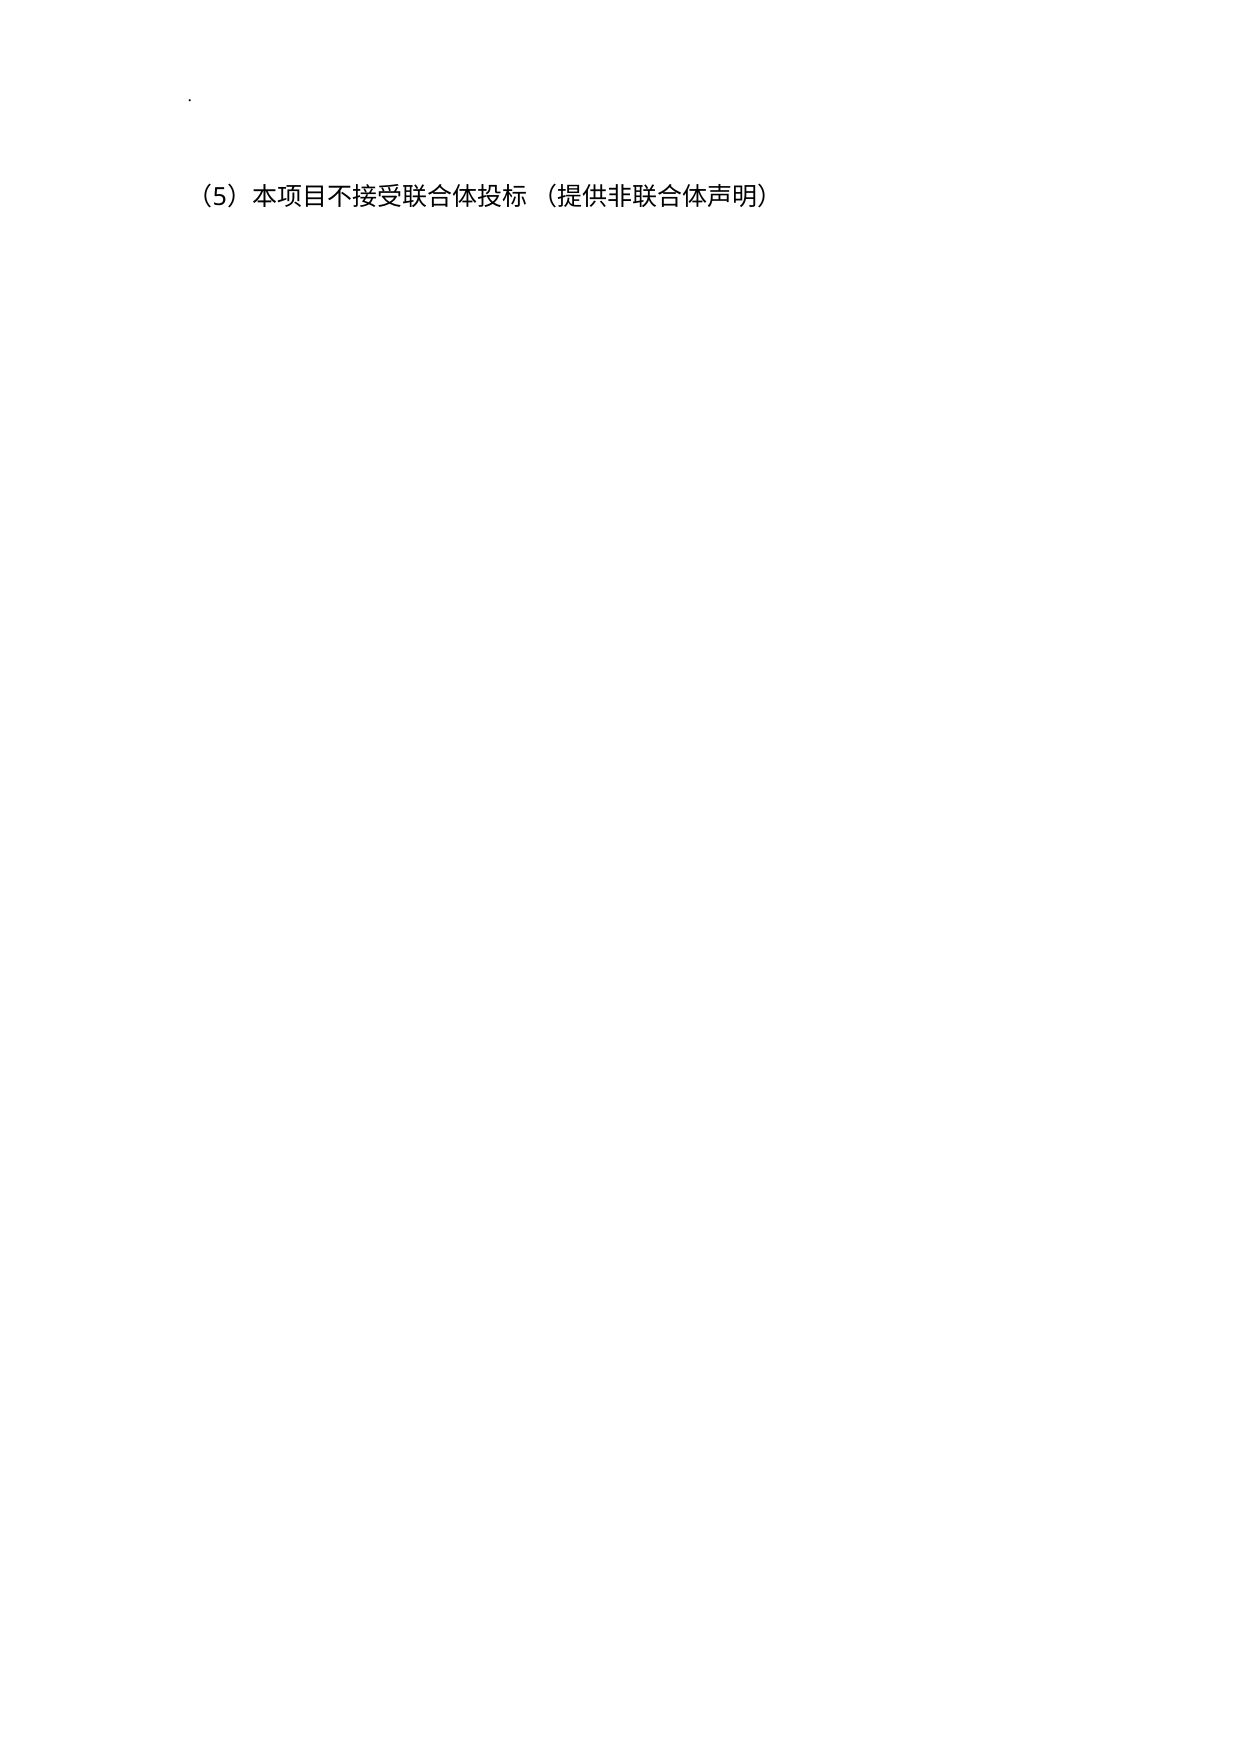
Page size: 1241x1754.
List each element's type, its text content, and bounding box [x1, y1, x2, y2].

text （5）本项目不接受联合体投标 （提供非联合体声明） [187, 162, 1053, 227]
